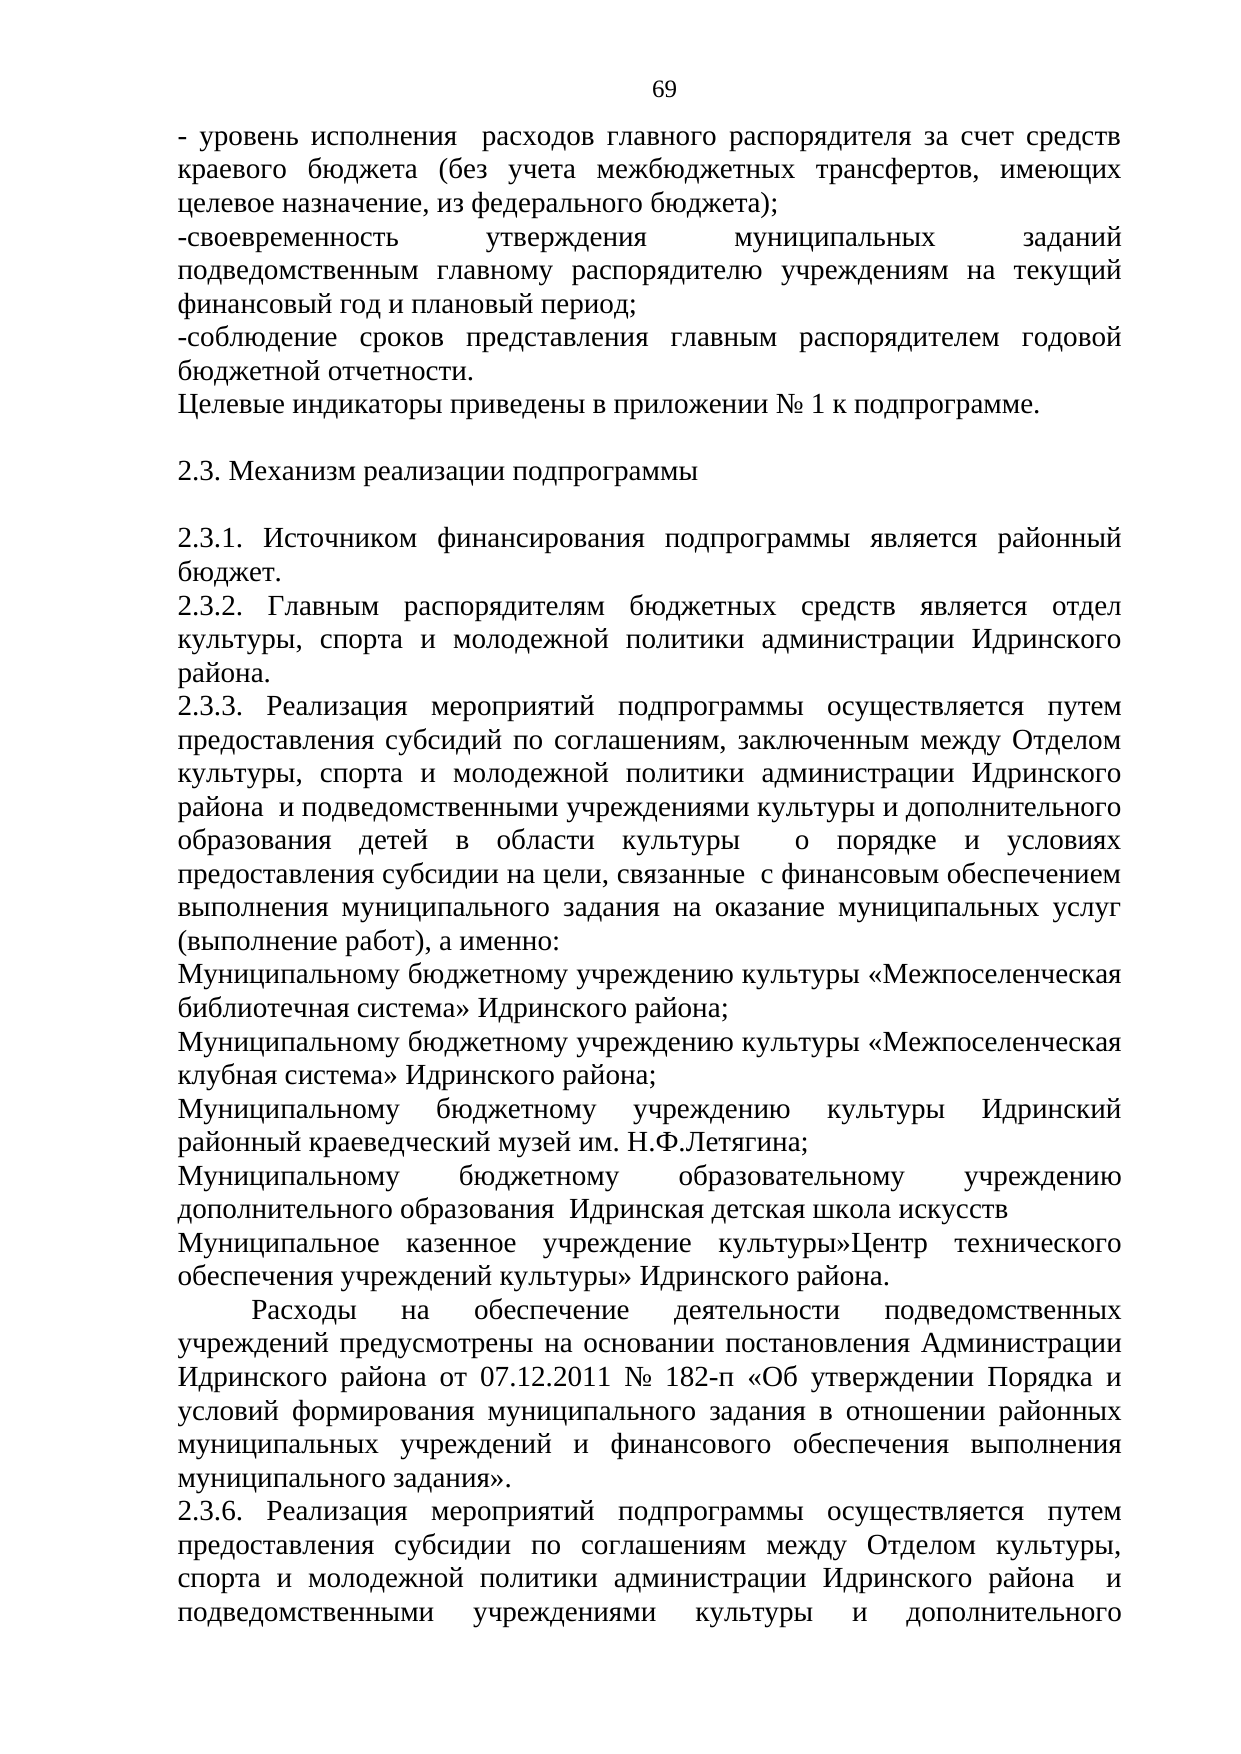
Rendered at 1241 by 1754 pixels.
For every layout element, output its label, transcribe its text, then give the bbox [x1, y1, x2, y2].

text Целевые индикаторы приведены в приложении № 1 к подпрограмме. [177, 386, 1122, 420]
text Муниципальному бюджетному образовательному учреждению дополнительного образования Идринская детская школа искусств [177, 1158, 1122, 1225]
text 2.3. Механизм реализации подпрограммы [177, 453, 1122, 487]
text Расходы на обеспечение деятельности подведомственных учреждений предусмотрены на основании постановления Администрации Идринского района от 07.12.2011 № 182-п «Об утверждении Порядка и условий формирования муниципального задания в отношении районных муниципальных учреждений и финансового обеспечения выполнения муниципального задания». [177, 1292, 1122, 1493]
text 2.3.1. Источником финансирования подпрограммы является районный бюджет. [177, 521, 1122, 588]
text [177, 1493, 1122, 1627]
text Муниципальному бюджетному учреждению культуры «Межпоселенческая библиотечная система» Идринского района; [177, 957, 1122, 1024]
text -своевременность утверждения муниципальных заданий подведомственным главному распорядителю учреждениям на текущий финансовый год и плановый период; [177, 219, 1122, 319]
text 2.3.3. Реализация мероприятий подпрограммы осуществляется путем предоставления субсидий по соглашениям, заключенным между Отделом культуры, спорта и молодежной политики администрации Идринского района и подведомственными учреждениями культуры и дополнительного образования детей в области культуры о порядке и условиях предоставления субсидии на цели, связанные с финансовым обеспечением выполнения муниципального задания на оказание муниципальных услуг (выполнение работ), а именно: [177, 688, 1122, 957]
text Муниципальное казенное учреждение культуры»Центр технического обеспечения учреждений культуры» Идринского района. [177, 1225, 1122, 1292]
text Муниципальному бюджетному учреждению культуры Идринский районный краеведческий музей им. Н.Ф.Летягина; [177, 1091, 1122, 1158]
text Муниципальному бюджетному учреждению культуры «Межпоселенческая клубная система» Идринского района; [177, 1024, 1122, 1091]
text -соблюдение сроков представления главным распорядителем годовой бюджетной отчетности. [177, 319, 1122, 386]
text 2.3.2. Главным распорядителям бюджетных средств является отдел культуры, спорта и молодежной политики администрации Идринского района. [177, 588, 1122, 688]
text - уровень исполнения расходов главного распорядителя за счет средств краевого бюджета (без учета межбюджетных трансфертов, имеющих целевое назначение, из федерального бюджета); [177, 118, 1122, 219]
